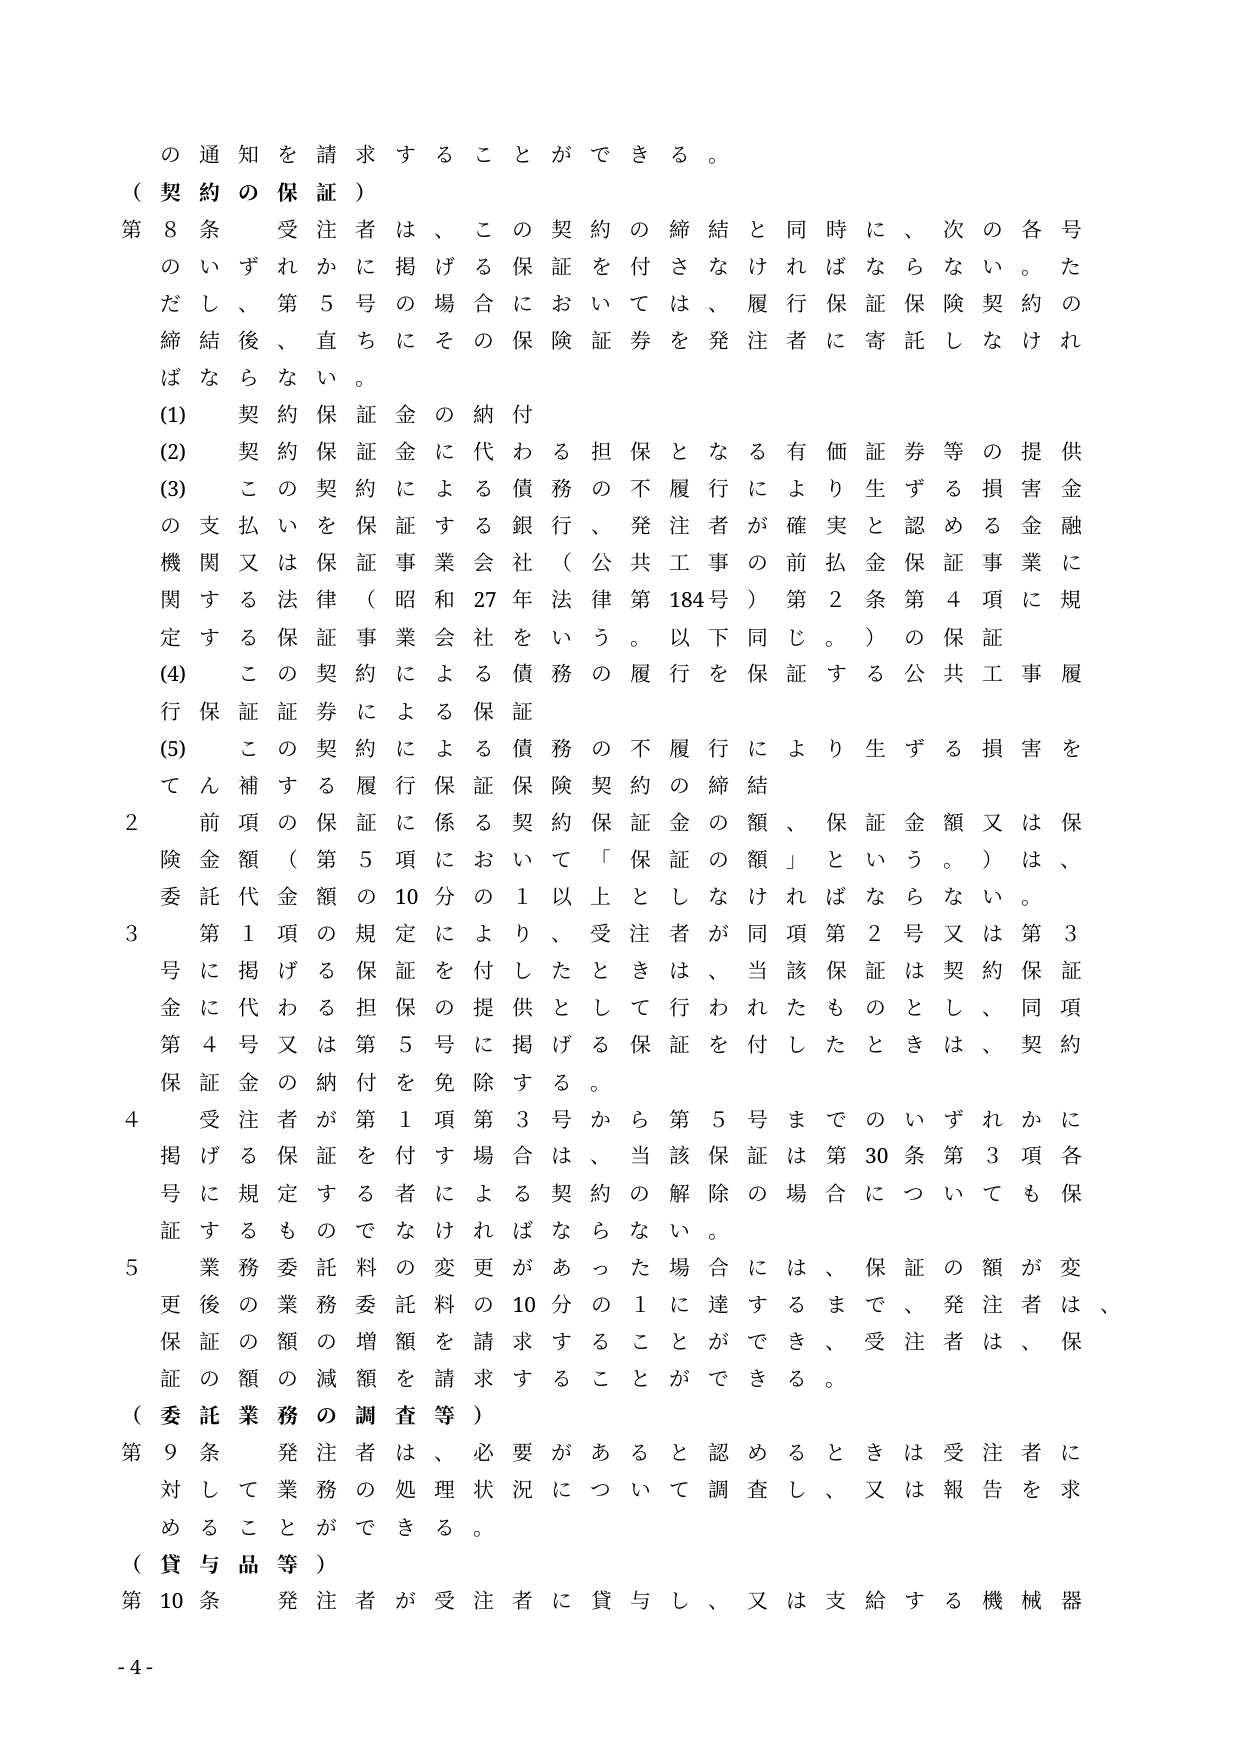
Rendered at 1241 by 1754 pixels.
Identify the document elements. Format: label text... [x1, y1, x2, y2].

text (1) 契約保証金の納付 [144, 395, 1119, 432]
text 第９条 発注者は、必要があると認めるときは受注者に対して業務の処理状況について調査し、又は報告を求めることができる。 [121, 1433, 1119, 1544]
text ２ 前項の保証に係る契約保証金の額、保証金額又は保険金額（第５項において「保証の額」という。）は、委託代金額の10分の１以上としなければならない。 [121, 803, 1119, 914]
text ３ 第１項の規定により、受注者が同項第２号又は第３号に掲げる保証を付したときは、当該保証は契約保証金に代わる担保の提供として行われたものとし、同項第４号又は第５号に掲げる保証を付したときは、契約保証金の納付を免除する。 [121, 914, 1119, 1099]
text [121, 1582, 1119, 1619]
text （貸与品等） [121, 1544, 1119, 1582]
text (5) この契約による債務の不履行により生ずる損害をてん補する履行保証保険契約の締結 [144, 729, 1119, 803]
text (2) 契約保証金に代わる担保となる有価証券等の提供 [144, 432, 1119, 469]
text （契約の保証） [121, 172, 1119, 209]
text (3) この契約による債務の不履行により生ずる損害金の支払いを保証する銀行、発注者が確実と認める金融機関又は保証事業会社（公共工事の前払金保証事業に関する法律（昭和27年法律第184号）第２条第４項に規定する保証事業会社をいう。以下同じ。）の保証 [144, 469, 1119, 654]
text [121, 135, 1119, 172]
text ４ 受注者が第１項第３号から第５号までのいずれかに掲げる保証を付す場合は、当該保証は第30条第３項各号に規定する者による契約の解除の場合についても保証するものでなければならない。 [121, 1099, 1119, 1248]
text ５ 業務委託料の変更があった場合には、保証の額が変更後の業務委託料の10分の１に達するまで、発注者は、保証の額の増額を請求することができ、受注者は、保証の額の減額を請求することができる。 [121, 1248, 1119, 1396]
text 第８条 受注者は、この契約の締結と同時に、次の各号のいずれかに掲げる保証を付さなければならない。ただし、第５号の場合においては、履行保証保険契約の締結後、直ちにその保険証券を発注者に寄託しなければならない。 [121, 209, 1119, 395]
text （委託業務の調査等） [121, 1396, 1119, 1433]
text (4) この契約による債務の履行を保証する公共工事履行保証証券による保証 [144, 654, 1119, 729]
